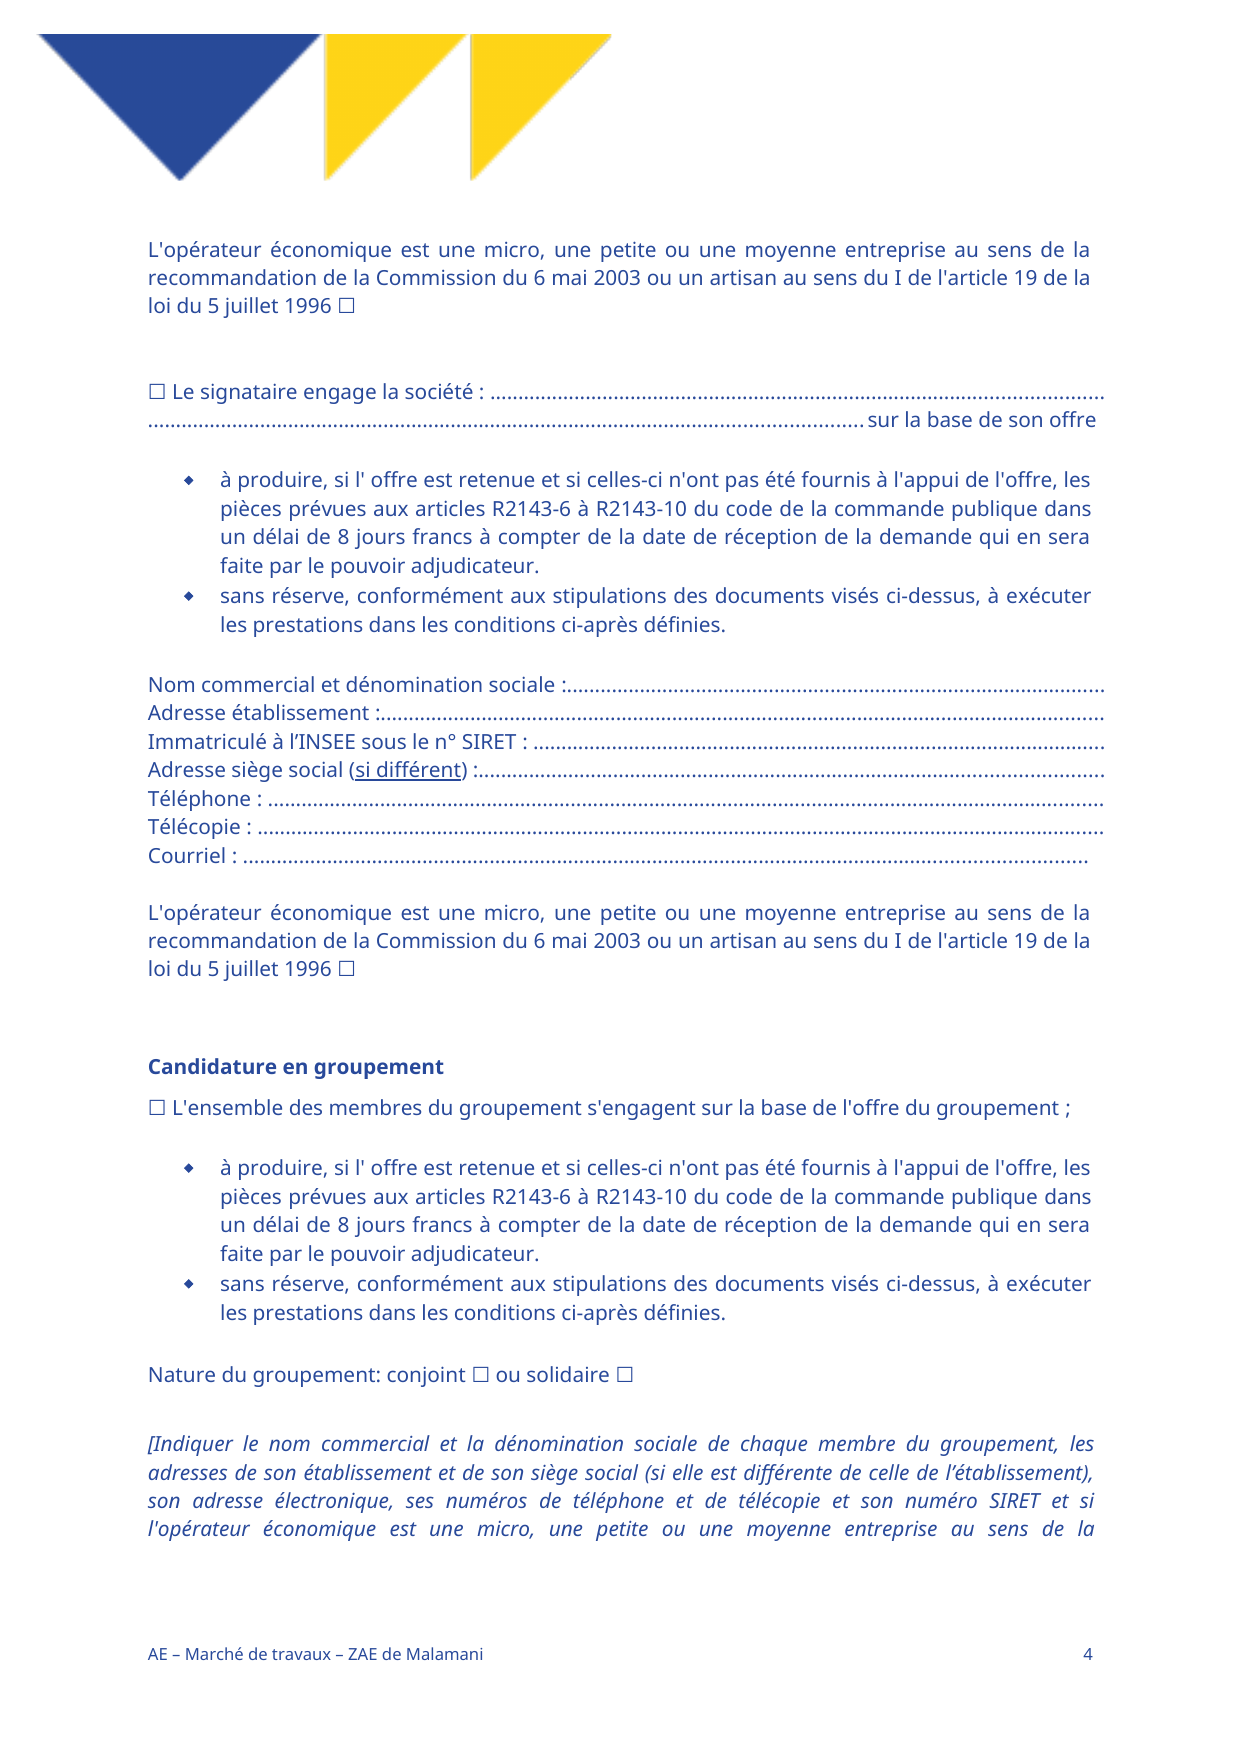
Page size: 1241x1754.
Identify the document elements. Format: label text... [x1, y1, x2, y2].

text Nature du groupement: conjoint ou solidaire [148, 1360, 1098, 1388]
text Le signataire engage la société : sur la base de son offre ; [148, 377, 1092, 434]
text L'opérateur économique est une micro, une petite ou une moyenne entreprise au sens de la recommandation de la Commission du 6 mai 2003 ou un artisan au sens du I de l'article 19 de la loi du 5 juillet 1996 [148, 898, 1092, 983]
text Nom commercial et dénomination sociale : [148, 670, 1092, 698]
text Courriel : [148, 841, 1092, 869]
text Télécopie : [148, 812, 1092, 841]
text Candidature en groupement [148, 1052, 1098, 1081]
text Adresse siège social (si différent) : [148, 755, 1092, 784]
text L'opérateur économique est une micro, une petite ou une moyenne entreprise au sens de la recommandation de la Commission du 6 mai 2003 ou un artisan au sens du I de l'article 19 de la loi du 5 juillet 1996 [148, 235, 1092, 320]
list sans réserve, conformément aux stipulations des documents visés ci-dessus, à exécuter les prestations dans les conditions ci-après définies. [182, 1269, 1092, 1326]
list sans réserve, conformément aux stipulations des documents visés ci-dessus, à exécuter les prestations dans les conditions ci-après définies. [182, 581, 1092, 638]
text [148, 1429, 1098, 1543]
text Adresse établissement : [148, 698, 1092, 727]
text Téléphone : [148, 784, 1092, 812]
text Immatriculé à l’INSEE sous le n° SIRET : [148, 727, 1092, 755]
text L'ensemble des membres du groupement s'engagent sur la base de l'offre du groupement ; [148, 1093, 1098, 1122]
